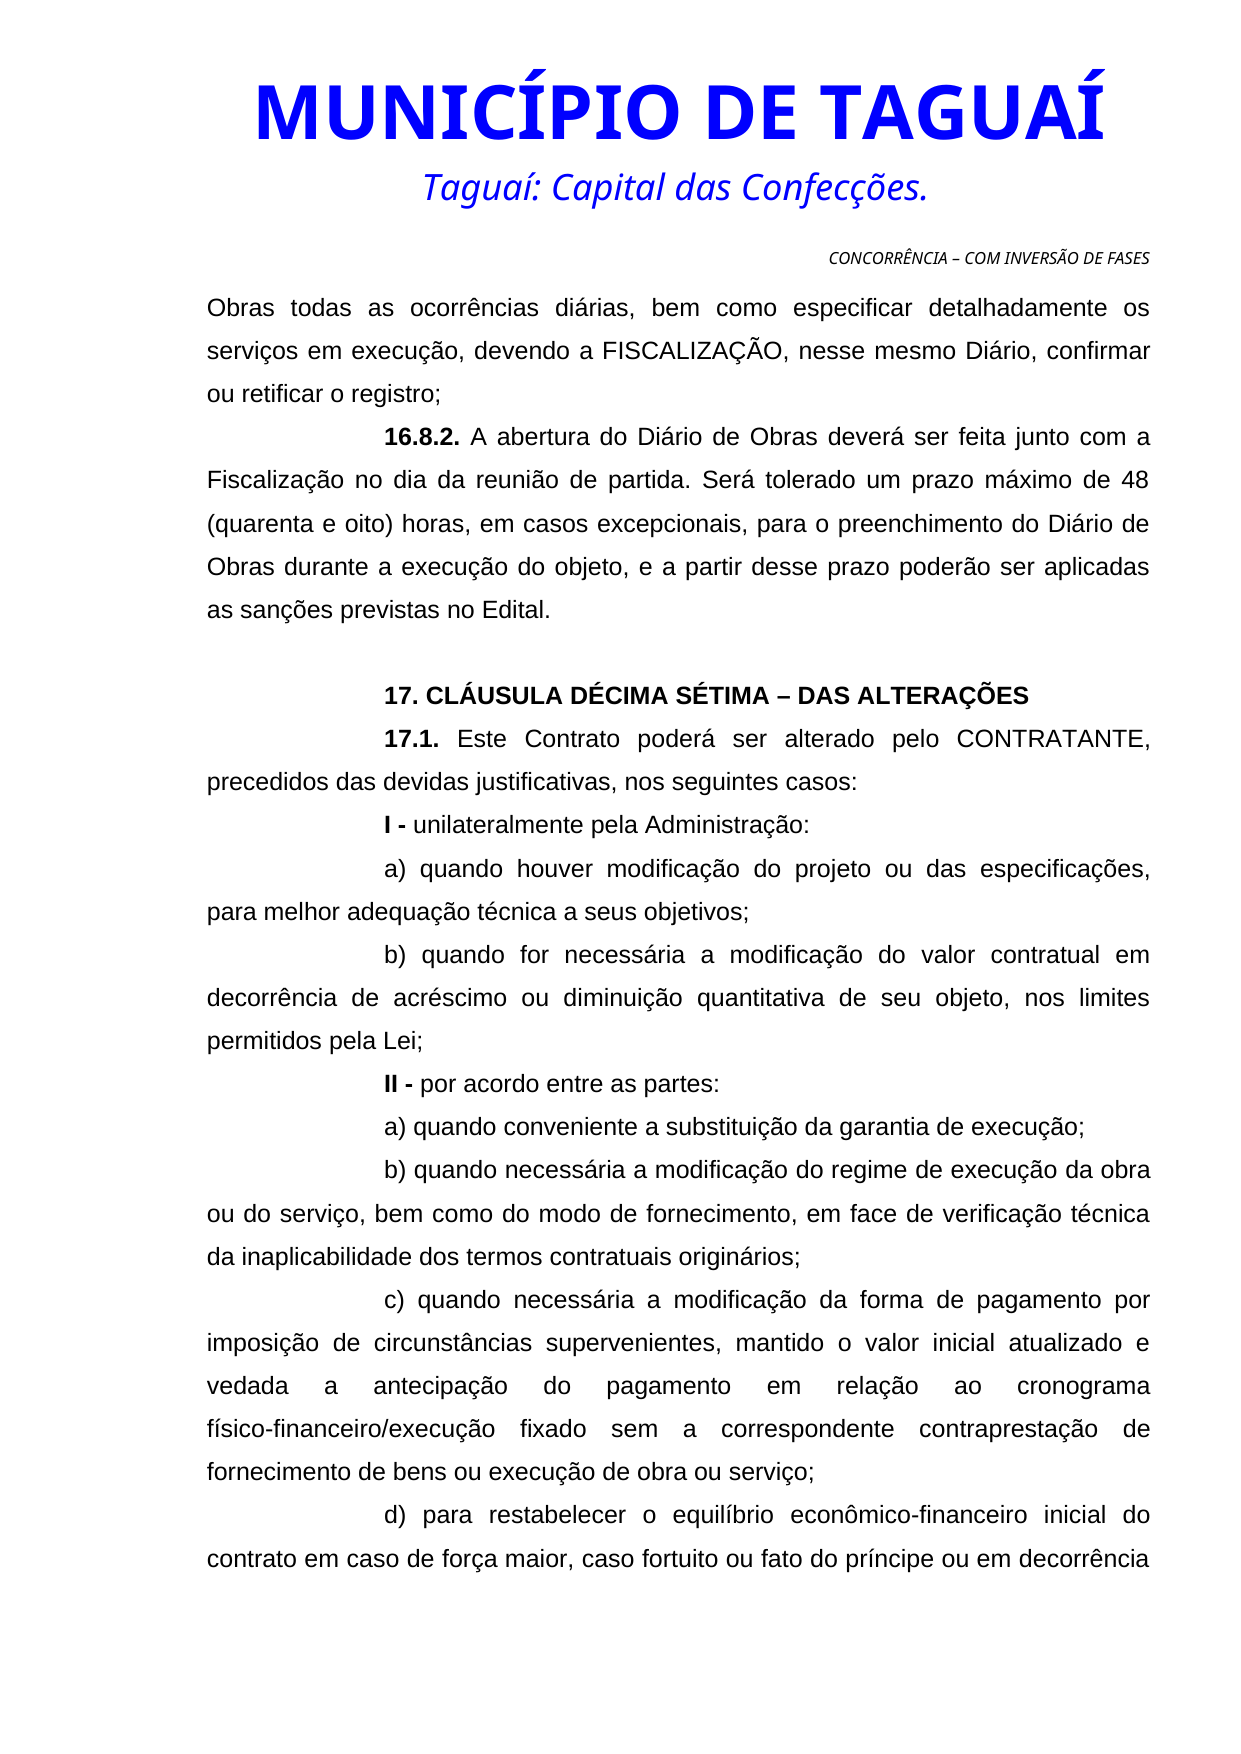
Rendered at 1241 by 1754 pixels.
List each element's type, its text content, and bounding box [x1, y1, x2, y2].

text b) quando for necessária a modificação do valor contratual em decorrência de acréscimo ou diminuição quantitativa de seu objeto, nos limites permitidos pela Lei; [207, 940, 1152, 1055]
text II - por acordo entre as partes: [207, 1069, 1152, 1098]
text a) quando conveniente a substituição da garantia de execução; [207, 1112, 1152, 1141]
text 17.1. Este Contrato poderá ser alterado pelo CONTRATANTE, precedidos das devidas justificativas, nos seguintes casos: [207, 724, 1152, 796]
text a) quando houver modificação do projeto ou das especificações, para melhor adequação técnica a seus objetivos; [207, 854, 1152, 926]
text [207, 1501, 1152, 1572]
text b) quando necessária a modificação do regime de execução da obra ou do serviço, bem como do modo de fornecimento, em face de verificação técnica da inaplicabilidade dos termos contratuais originários; [207, 1156, 1152, 1271]
text 16.8.2. A abertura do Diário de Obras deverá ser feita junto com a Fiscalização no dia da reunião de partida. Será tolerado um prazo máximo de 48 (quarenta e oito) horas, em casos excepcionais, para o preenchimento do Diário de Obras durante a execução do objeto, e a partir desse prazo poderão ser aplicadas as sanções previstas no Edital. [207, 422, 1152, 624]
text I - unilateralmente pela Administração: [207, 811, 1152, 839]
text 17. CLÁUSULA DÉCIMA SÉTIMA – DAS ALTERAÇÕES [207, 681, 1152, 710]
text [207, 293, 1152, 408]
text c) quando necessária a modificação da forma de pagamento por imposição de circunstâncias supervenientes, mantido o valor inicial atualizado e vedada a antecipação do pagamento em relação ao cronograma físico-financeiro/execução fixado sem a correspondente contraprestação de fornecimento de bens ou execução de obra ou serviço; [207, 1285, 1152, 1486]
